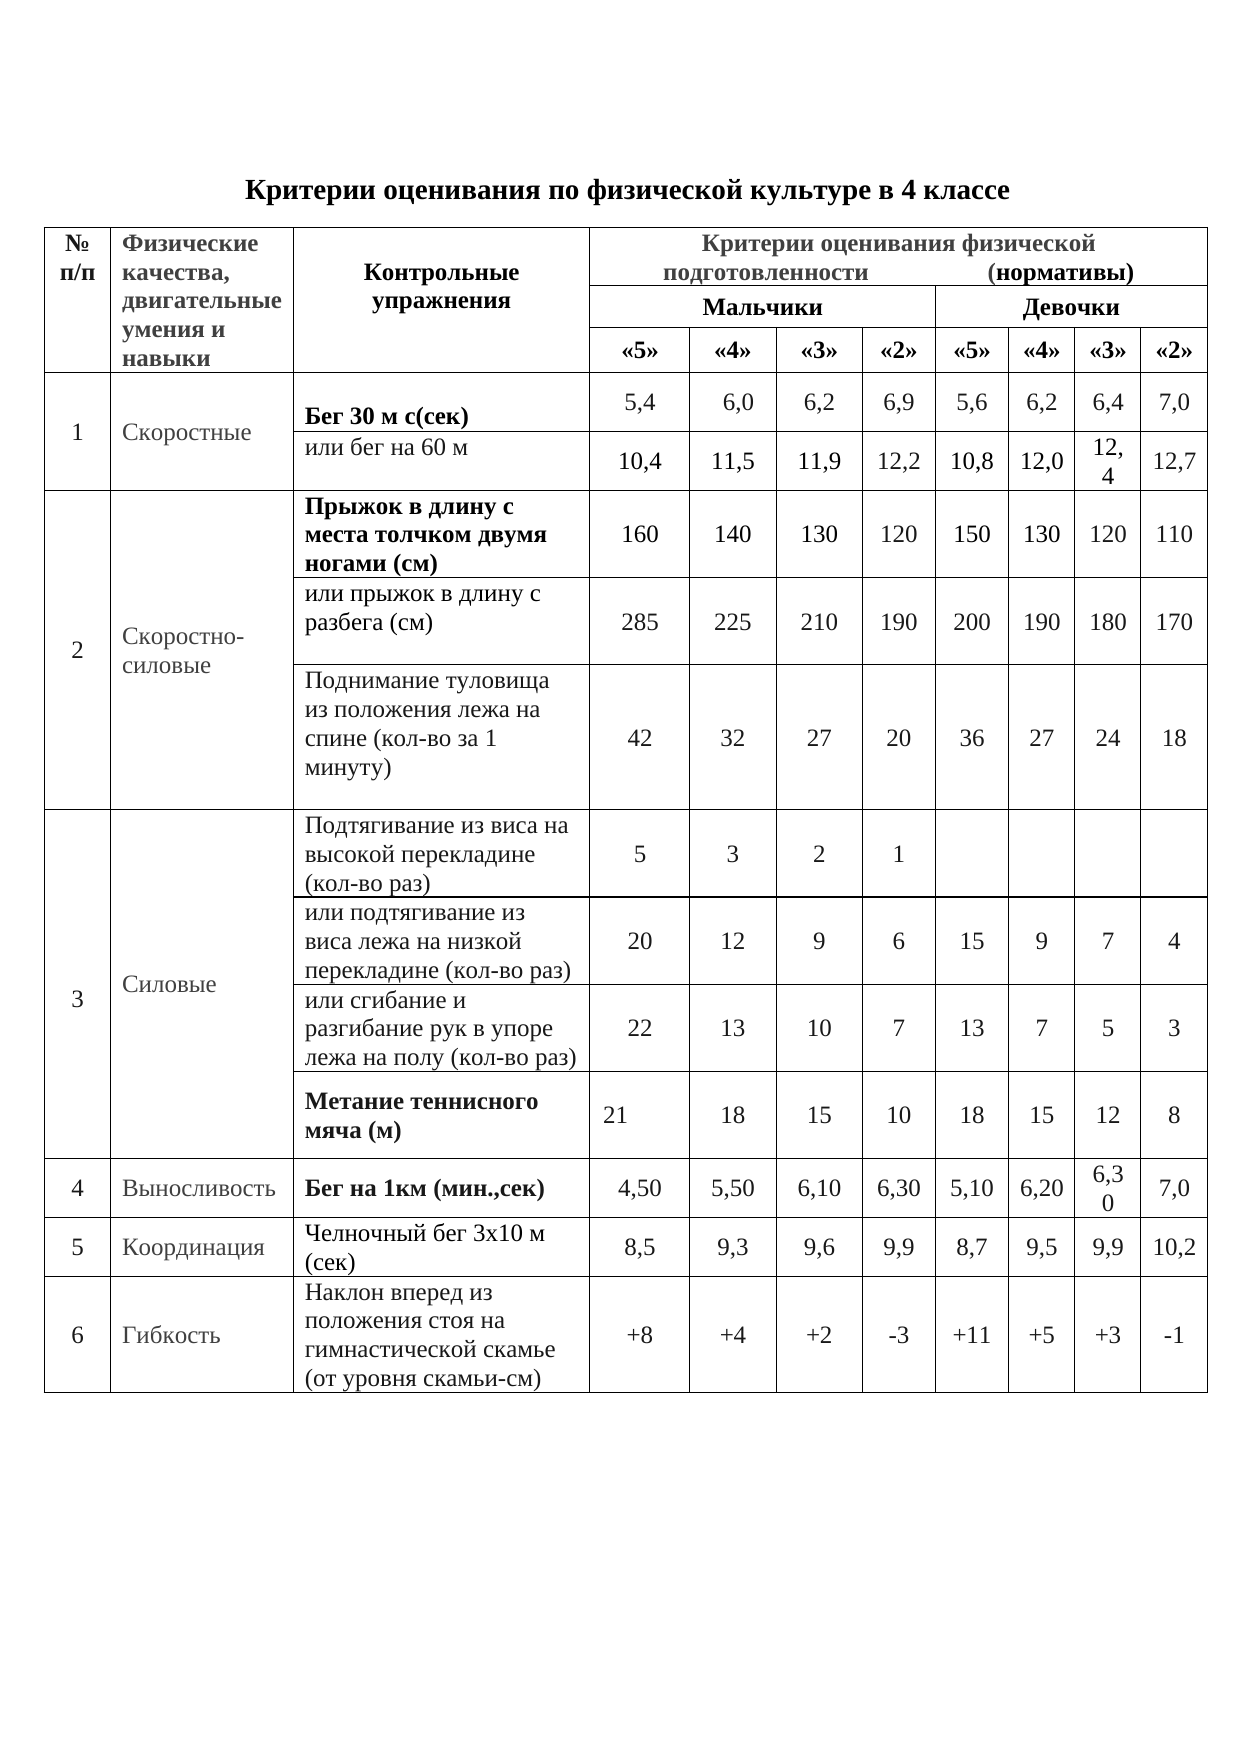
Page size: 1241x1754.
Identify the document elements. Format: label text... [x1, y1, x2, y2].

table_cell 10 [777, 985, 862, 1071]
table_cell 10,8 [936, 432, 1008, 490]
table_cell Мальчики [590, 286, 935, 327]
table_cell 110 [1141, 491, 1207, 577]
table_cell 11,9 [777, 432, 862, 490]
table_cell 3 [690, 810, 776, 896]
table_cell 9,6 [777, 1218, 862, 1276]
table_cell 20 [590, 898, 689, 984]
table_cell 12,2 [863, 432, 935, 490]
table_cell 12,7 [1141, 432, 1207, 490]
table_cell Скоростные [111, 373, 293, 490]
table_cell 6,0 [690, 373, 776, 431]
table_cell 11,5 [690, 432, 776, 490]
table_cell 160 [590, 491, 689, 577]
table_cell 12 [1075, 1072, 1140, 1158]
table_cell 2 [45, 491, 110, 809]
table_cell 3 [1141, 985, 1207, 1071]
table_cell +8 [590, 1277, 689, 1392]
table_cell +4 [690, 1277, 776, 1392]
table_cell «5» [936, 328, 1008, 372]
table_cell Выносливость [111, 1159, 293, 1217]
table_cell -3 [863, 1277, 935, 1392]
table_cell Силовые [111, 810, 293, 1158]
table_cell 18 [1141, 665, 1207, 809]
table_cell 7 [1009, 985, 1074, 1071]
table_cell 6,2 [777, 373, 862, 431]
table_cell 10,4 [590, 432, 689, 490]
table_cell Наклон вперед из положения стоя на гимнастической скамье (от уровня скамьи-см) [294, 1277, 589, 1392]
table_cell 12 [690, 898, 776, 984]
table_cell 6,10 [777, 1159, 862, 1217]
table_cell 190 [1009, 578, 1074, 664]
table_header Физические качества, двигательные умения и навыки [211, 228, 293, 372]
table_cell 15 [777, 1072, 862, 1158]
table_cell 13 [936, 985, 1008, 1071]
table_cell 1 [863, 810, 935, 896]
table_cell +3 [1075, 1277, 1140, 1392]
table_cell 6,20 [1009, 1159, 1074, 1217]
table_cell 42 [590, 665, 689, 809]
table_cell Метание теннисного мяча (м) [294, 1072, 589, 1158]
table_cell 6,4 [1075, 373, 1140, 431]
table_cell 8,7 [936, 1218, 1008, 1276]
table_cell или сгибание и разгибание рук в упоре лежа на полу (кол-во раз) [294, 985, 589, 1071]
table_cell 24 [1075, 665, 1140, 809]
table_cell 9,3 [690, 1218, 776, 1276]
table_cell 210 [777, 578, 862, 664]
table_cell 32 [690, 665, 776, 809]
table_cell 4,50 [590, 1159, 689, 1217]
table_cell 12,0 [1009, 432, 1074, 490]
table_cell 9,5 [1009, 1218, 1074, 1276]
table_cell 9 [777, 898, 862, 984]
table_cell Прыжок в длину с места толчком двумя ногами (см) [294, 491, 589, 577]
table_cell 200 [936, 578, 1008, 664]
table_cell 225 [690, 578, 776, 664]
table_cell 7,0 [1141, 373, 1207, 431]
table_cell 130 [1009, 491, 1074, 577]
table_cell Девочки [936, 286, 1207, 327]
table_cell 150 [936, 491, 1008, 577]
table_cell «2» [863, 328, 935, 372]
table_cell 130 [777, 491, 862, 577]
table_cell 3 [45, 810, 110, 1158]
table_cell 6 [45, 1277, 110, 1392]
table_cell 140 [690, 491, 776, 577]
table_cell 190 [863, 578, 935, 664]
table_cell Бег 30 м с(сек) [294, 373, 589, 431]
table_cell «3» [1075, 328, 1140, 372]
table_cell 7 [1075, 898, 1140, 984]
table_cell 5 [45, 1218, 110, 1276]
table_cell Скоростно-силовые [111, 491, 293, 809]
table_cell Подтягивание из виса на высокой перекладине (кол-во раз) [294, 810, 589, 896]
table_cell 22 [590, 985, 689, 1071]
table_cell 6,30 [1075, 1159, 1140, 1217]
table_cell 36 [936, 665, 1008, 809]
table_cell 18 [936, 1072, 1008, 1158]
table_cell 7 [863, 985, 935, 1071]
table_cell или бег на 60 м [294, 432, 589, 490]
table_cell 15 [1009, 1072, 1074, 1158]
table_cell «3» [777, 328, 862, 372]
table_cell 13 [690, 985, 776, 1071]
table_cell +11 [936, 1277, 1008, 1392]
table_cell 7,0 [1141, 1159, 1207, 1217]
table_cell или прыжок в длину с разбега (см) [294, 578, 589, 664]
table_cell 6 [863, 898, 935, 984]
table_cell [1009, 810, 1074, 896]
table_header № п/п [45, 228, 110, 372]
table_cell 9,9 [1075, 1218, 1140, 1276]
table_cell 9 [1009, 898, 1074, 984]
table_cell 6,2 [1009, 373, 1074, 431]
table_cell 27 [1009, 665, 1074, 809]
table_cell Гибкость [111, 1277, 293, 1392]
table_cell Поднимание туловища из положения лежа на спине (кол-во за 1 минуту) [294, 665, 589, 809]
table_cell [1141, 810, 1207, 896]
table_cell или подтягивание из виса лежа на низкой перекладине (кол-во раз) [294, 898, 589, 984]
table_header Контрольные упражнения [294, 228, 589, 372]
table_cell +5 [1009, 1277, 1074, 1392]
text Критерии оценивания по физической культуре в 4 классе [88, 172, 1166, 206]
table_cell 10 [863, 1072, 935, 1158]
table_cell 4 [1141, 898, 1207, 984]
table_cell 18 [690, 1072, 776, 1158]
table_cell 8 [1141, 1072, 1207, 1158]
table_cell «5» [590, 328, 689, 372]
table_cell 10,2 [1141, 1218, 1207, 1276]
table_cell 9,9 [863, 1218, 935, 1276]
table_cell «4» [1009, 328, 1074, 372]
table_cell 1 [45, 373, 110, 490]
table_cell «2» [1141, 328, 1207, 372]
table_cell 120 [863, 491, 935, 577]
table_cell +2 [777, 1277, 862, 1392]
table_cell [1075, 810, 1140, 896]
table_cell 21 [590, 1072, 689, 1158]
table_cell Бег на 1км (мин.,сек) [294, 1159, 589, 1217]
table_cell 120 [1075, 491, 1140, 577]
table_cell 20 [863, 665, 935, 809]
table_cell 8,5 [590, 1218, 689, 1276]
table_header Критерии оценивания физической подготовленности (нормативы) [996, 228, 1207, 285]
table_cell Челночный бег 3х10 м (сек) [294, 1218, 589, 1276]
table_cell 4 [45, 1159, 110, 1217]
table_cell -1 [1141, 1277, 1207, 1392]
table_cell 2 [777, 810, 862, 896]
table_cell 27 [777, 665, 862, 809]
table_cell 5,6 [936, 373, 1008, 431]
table_cell 5,10 [936, 1159, 1008, 1217]
table_cell 6,30 [863, 1159, 935, 1217]
table_cell 5,4 [590, 373, 689, 431]
table_cell [936, 810, 1008, 896]
table_cell 285 [590, 578, 689, 664]
table_cell 15 [936, 898, 1008, 984]
table_cell 5,50 [690, 1159, 776, 1217]
table_cell 180 [1075, 578, 1140, 664]
table_header Критерии оценивания физической подготовленности (нормативы) [590, 228, 702, 285]
table_cell 170 [1141, 578, 1207, 664]
table_cell 12,4 [1075, 432, 1140, 490]
table_cell 5 [1075, 985, 1140, 1071]
table_cell «4» [690, 328, 776, 372]
table_cell 6,9 [863, 373, 935, 431]
table_cell Координация [111, 1218, 293, 1276]
table_cell 5 [590, 810, 689, 896]
